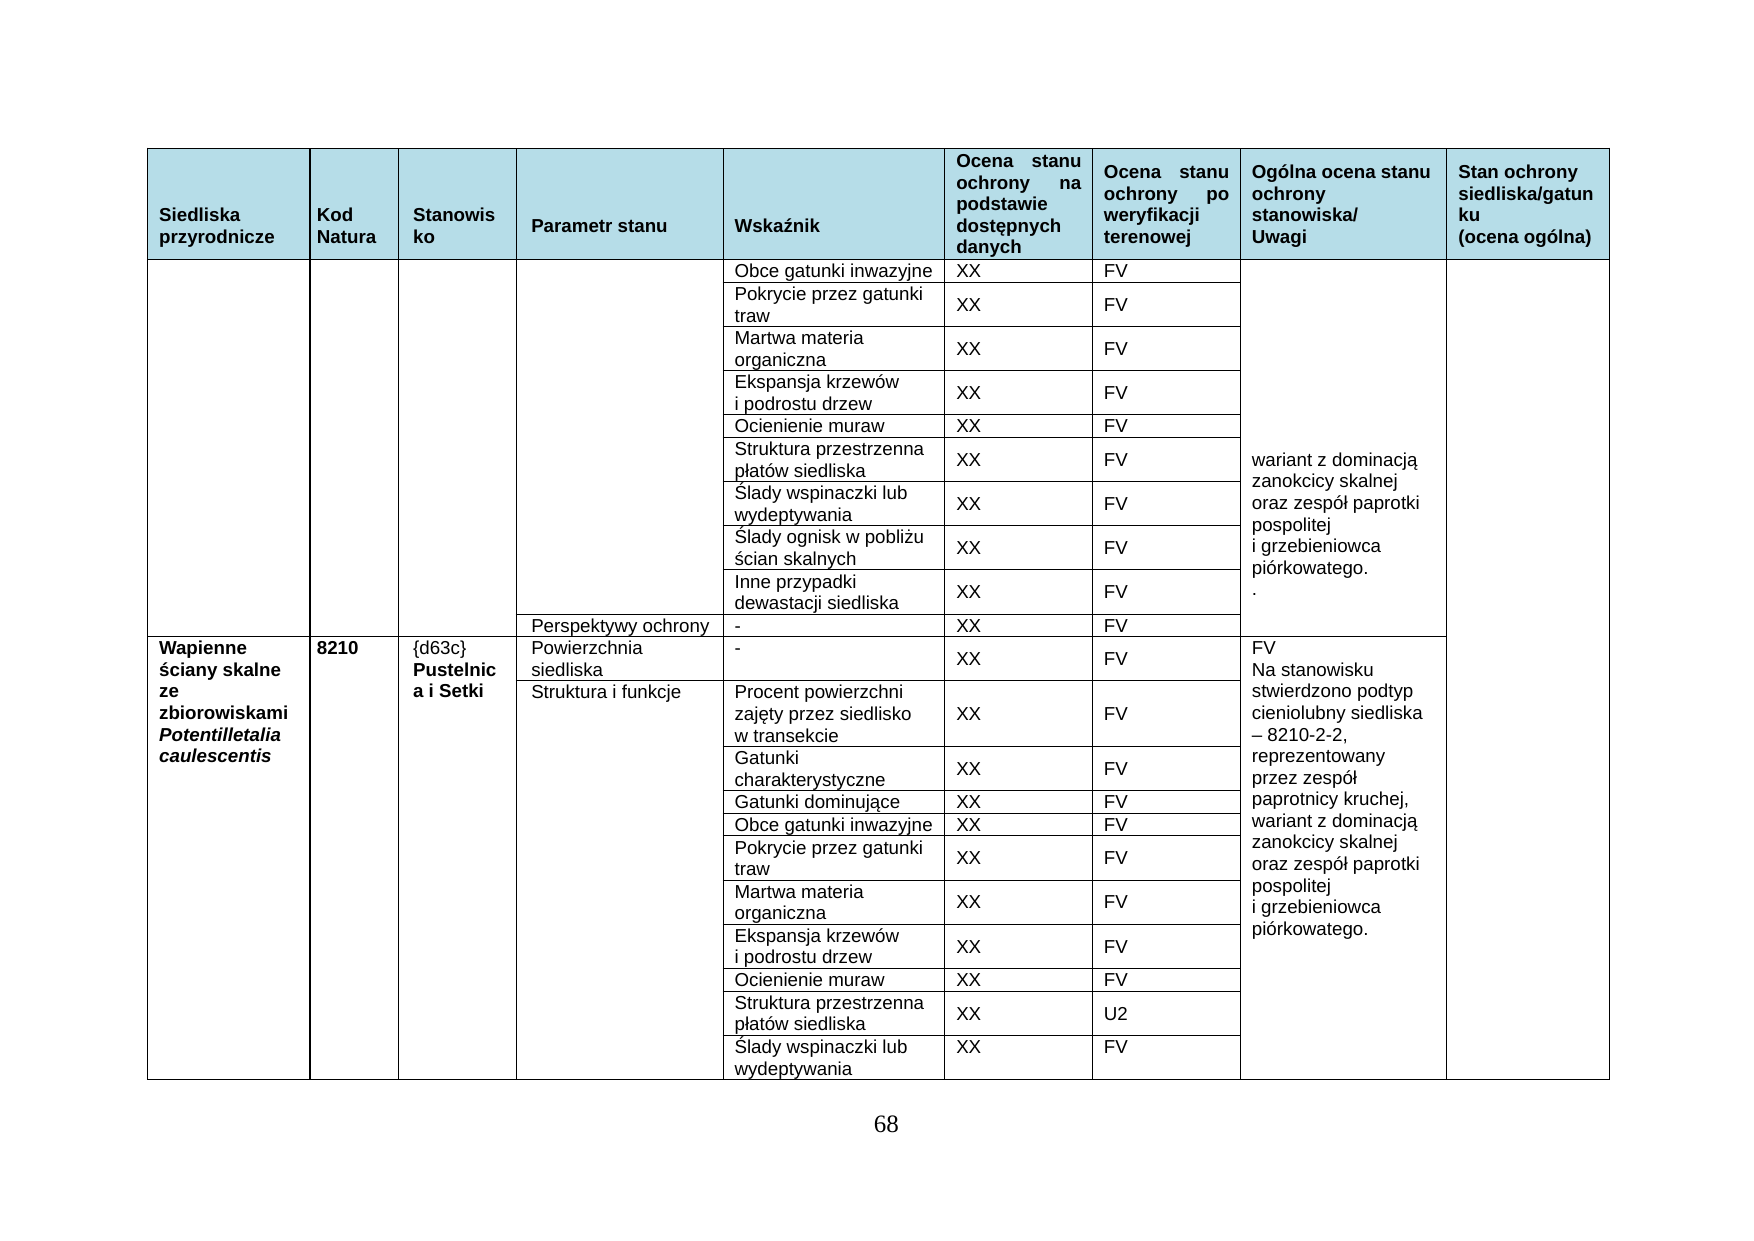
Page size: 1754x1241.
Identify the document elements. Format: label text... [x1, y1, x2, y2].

table_header Ocena stanu ochrony po weryfikacji terenowej [1093, 149, 1240, 259]
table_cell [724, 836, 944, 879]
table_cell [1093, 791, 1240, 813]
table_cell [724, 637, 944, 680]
table_header Ocena stanu ochrony na podstawie dostępnych danych [945, 149, 1092, 259]
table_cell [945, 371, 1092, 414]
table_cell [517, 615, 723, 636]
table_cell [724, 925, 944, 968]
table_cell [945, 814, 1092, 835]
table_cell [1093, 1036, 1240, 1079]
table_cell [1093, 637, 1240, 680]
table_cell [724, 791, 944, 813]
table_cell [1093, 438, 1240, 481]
table_header Stanowisko [399, 149, 516, 259]
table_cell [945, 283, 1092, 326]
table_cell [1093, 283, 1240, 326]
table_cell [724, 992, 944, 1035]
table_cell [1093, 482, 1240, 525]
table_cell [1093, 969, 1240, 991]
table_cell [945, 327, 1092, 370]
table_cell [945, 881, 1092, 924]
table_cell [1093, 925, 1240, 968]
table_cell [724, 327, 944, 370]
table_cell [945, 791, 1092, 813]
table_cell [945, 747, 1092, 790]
table_header Stan ochrony siedliska/gatunku (ocena ogólna) [1447, 149, 1609, 259]
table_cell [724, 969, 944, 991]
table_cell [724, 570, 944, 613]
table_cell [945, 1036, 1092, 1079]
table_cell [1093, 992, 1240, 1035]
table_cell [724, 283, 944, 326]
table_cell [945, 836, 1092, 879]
table_header Kod Natura [311, 149, 398, 259]
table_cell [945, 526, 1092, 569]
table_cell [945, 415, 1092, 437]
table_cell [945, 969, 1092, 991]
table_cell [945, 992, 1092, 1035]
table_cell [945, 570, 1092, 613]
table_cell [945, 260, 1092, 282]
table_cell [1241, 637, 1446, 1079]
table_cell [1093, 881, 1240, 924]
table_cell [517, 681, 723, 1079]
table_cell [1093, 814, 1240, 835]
table_header Parametr stanu [517, 149, 723, 259]
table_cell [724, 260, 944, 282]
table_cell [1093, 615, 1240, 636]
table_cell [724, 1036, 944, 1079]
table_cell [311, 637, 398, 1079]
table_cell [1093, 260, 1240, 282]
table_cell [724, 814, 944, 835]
table_header Wskaźnik [724, 149, 944, 259]
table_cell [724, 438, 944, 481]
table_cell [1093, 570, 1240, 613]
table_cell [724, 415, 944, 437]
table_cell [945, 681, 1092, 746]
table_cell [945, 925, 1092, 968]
table_header Siedliska przyrodnicze [148, 149, 309, 259]
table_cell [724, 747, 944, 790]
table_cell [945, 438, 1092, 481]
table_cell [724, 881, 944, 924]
table_header Ogólna ocena stanu ochrony stanowiska/ Uwagi [1241, 149, 1446, 259]
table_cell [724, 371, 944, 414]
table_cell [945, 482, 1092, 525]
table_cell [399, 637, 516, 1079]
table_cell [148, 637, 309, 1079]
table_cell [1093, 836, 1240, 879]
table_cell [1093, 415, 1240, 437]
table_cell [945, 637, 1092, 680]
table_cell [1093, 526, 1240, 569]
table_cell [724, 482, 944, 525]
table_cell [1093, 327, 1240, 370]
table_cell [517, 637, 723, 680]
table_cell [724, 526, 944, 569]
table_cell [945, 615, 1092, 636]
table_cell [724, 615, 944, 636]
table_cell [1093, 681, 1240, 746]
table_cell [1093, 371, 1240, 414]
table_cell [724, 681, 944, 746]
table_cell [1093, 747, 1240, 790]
